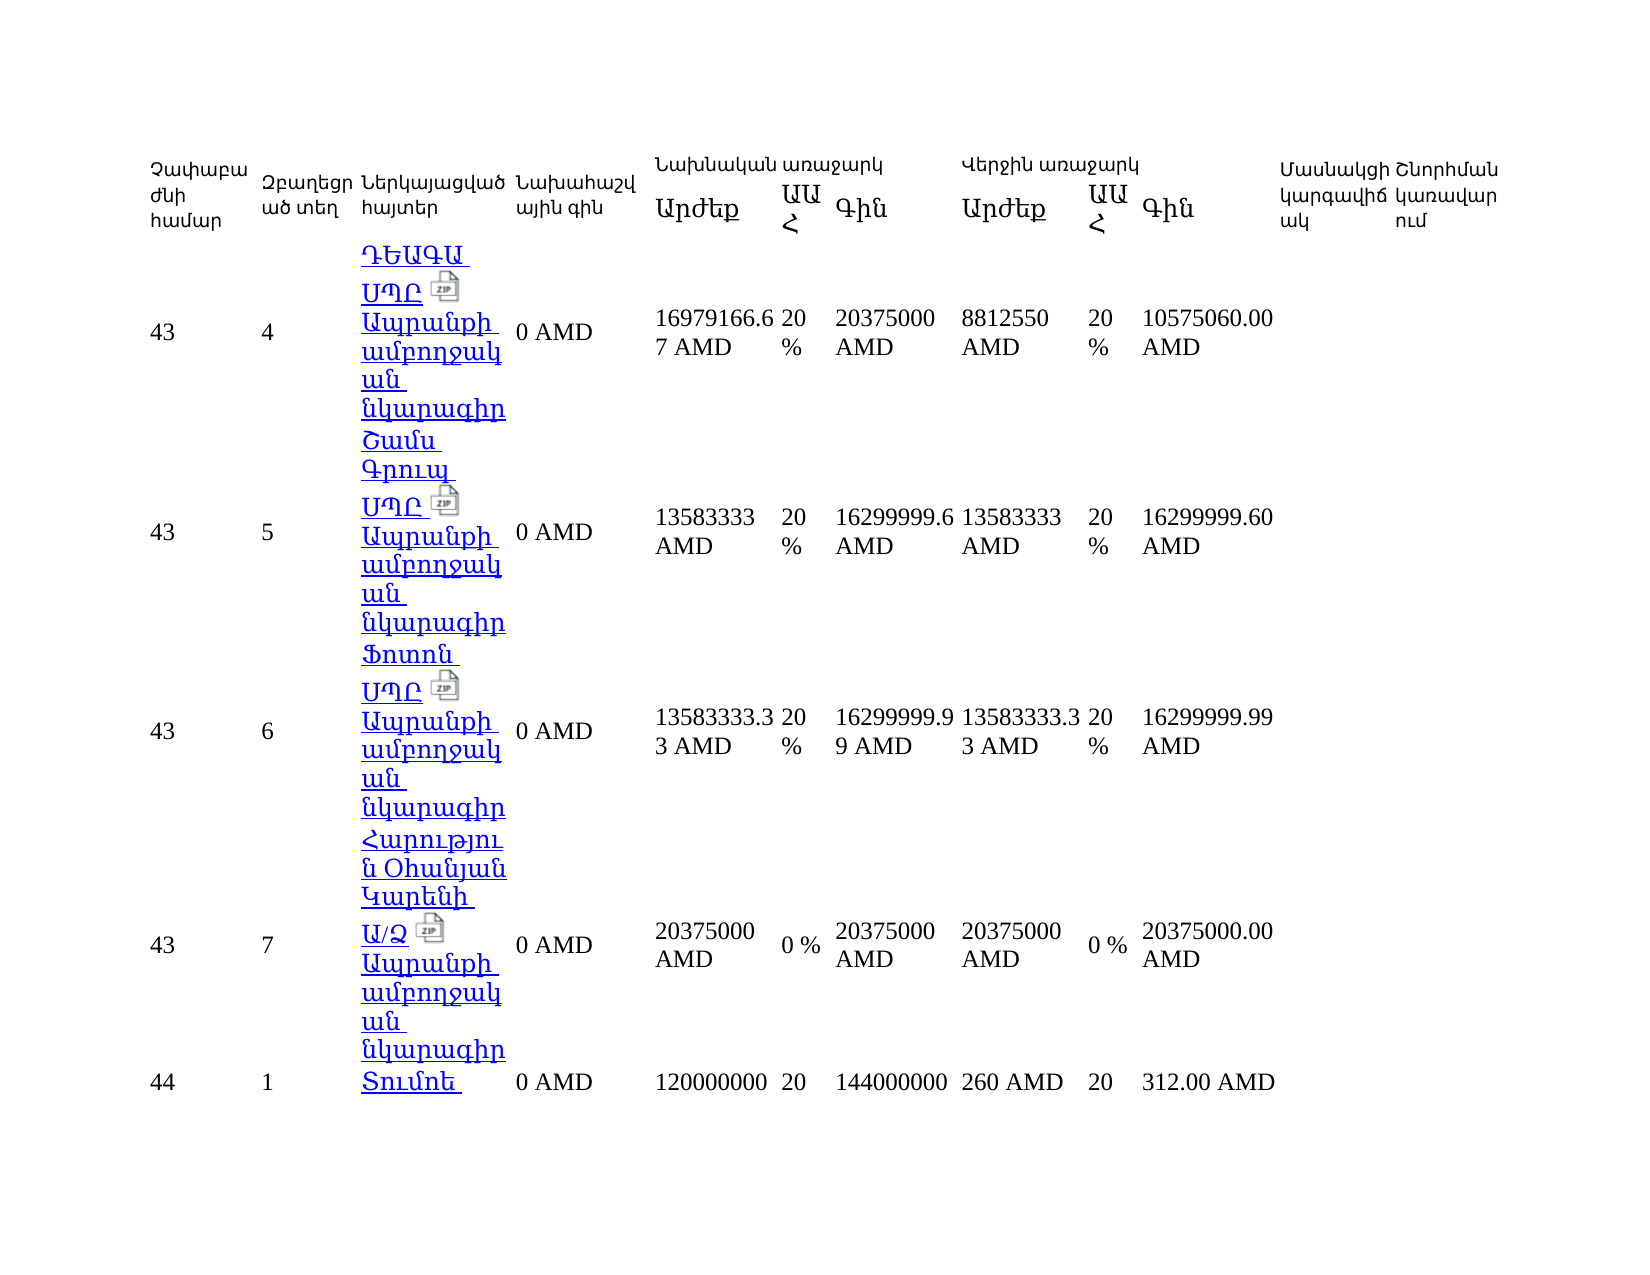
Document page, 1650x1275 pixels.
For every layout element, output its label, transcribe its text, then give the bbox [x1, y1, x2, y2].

table_header Ներկայացված հայտեր [359, 150, 514, 239]
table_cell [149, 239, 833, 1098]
picture [429, 269, 463, 303]
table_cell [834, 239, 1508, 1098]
table_cell Գին [1140, 179, 1278, 239]
table_header Շնորհման կառավարում [1393, 150, 1508, 239]
table_header Չափաբաժնի համար [149, 150, 260, 239]
table_header Նախնական առաջարկ [653, 150, 960, 179]
table_cell Արժեք [960, 179, 1086, 239]
table_header Զբաղեցրած տեղ [260, 150, 359, 239]
table_cell Արժեք [653, 179, 779, 239]
picture [429, 483, 463, 517]
picture [429, 668, 463, 702]
table_header Նախահաշվային գին [514, 150, 653, 239]
picture [414, 911, 448, 944]
table_header Վերջին առաջարկ [960, 150, 1278, 179]
table_header Մասնակցի կարգավիճակ [1278, 150, 1393, 239]
table_cell Գին [834, 179, 960, 239]
table_cell ԱԱՀ [779, 179, 833, 239]
table_cell ԱԱՀ [1086, 179, 1140, 239]
